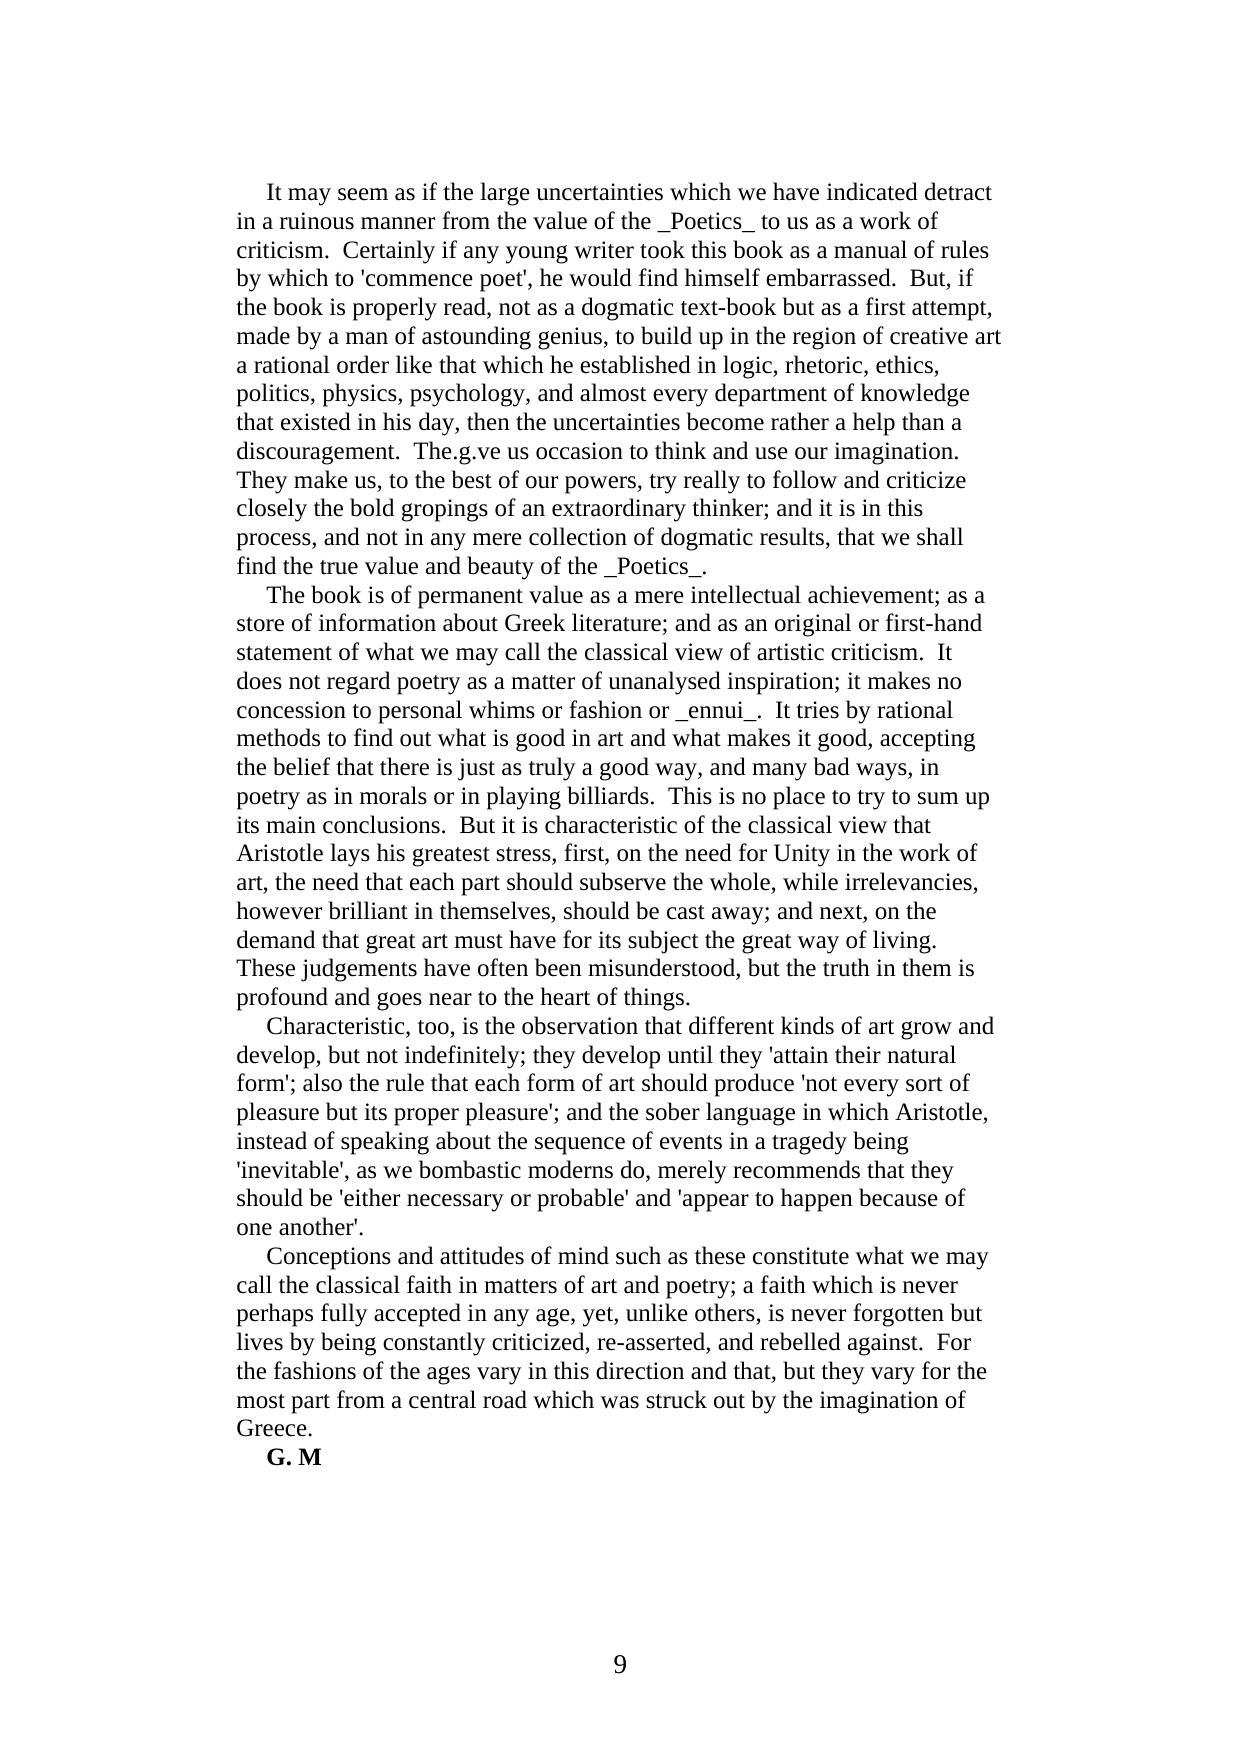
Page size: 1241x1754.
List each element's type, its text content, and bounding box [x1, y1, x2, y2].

text It may seem as if the large uncertainties which we have indicated detract in a ruinous manner from the value of the _Poetics_ to us as a work of criticism. Certainly if any young writer took this book as a manual of rules [236, 177, 1004, 263]
text Conceptions and attitudes of mind such as these constitute what we may call the classical faith in matters of art and poetry; a faith which is never perhaps fully accepted in any age, yet, unlike others, is never forgotten but lives by being constantly criticized, re-asserted, and rebelled against. For the fashions of the ages vary in this direction and that, but they vary for the most part from a central road which was struck out by the imagination of . [236, 1241, 1004, 1442]
text G. M [236, 1442, 1004, 1471]
text The book is of permanent value as a mere intellectual achievement; as a store of information about Greek literature; and as an original or first-hand statement of what we may call the classical view of artistic criticism. It does not regard poetry as a matter of unanalysed inspiration; it makes no concession to personal whims or fashion or _ennui_. It tries by rational methods to find out what is good in art and what makes it good, accepting the belief that there is just as truly a good way, and many bad ways, in poetry as in morals or in playing billiards. This is no place to try to sum up its main conclusions. But it is characteristic of the classical view that Aristotle lays his greatest stress, first, on the need for Unity in the work of art, the need that each part should subserve the whole, while irrelevancies, however brilliant in themselves, should be cast away; and next, on the demand that great art must have for its subject the great way of living. These judgements have often been misunderstood, but the truth in them is profound and goes near to the heart of things. [236, 580, 1004, 1011]
text Characteristic, too, is the observation that different kinds of art grow and develop, but not indefinitely; they develop until they 'attain their natural form'; also the rule that each form of art should produce 'not every sort of pleasure but its proper pleasure'; and the sober language in which Aristotle, instead of speaking about the sequence of events in a tragedy being 'inevitable', as we bombastic moderns do, merely recommends that they should be 'either necessary or probable' and 'appear to happen because of one another'. [236, 1011, 1004, 1241]
text by which to 'commence poet', he would find himself embarrassed. But, if the book is properly read, not as a dogmatic text-book but as a first attempt, made by a man of astounding genius, to build up in the region of creative art a rational order like that which he established in logic, rhetoric, ethics, politics, physics, psychology, and almost every department of knowledge that existed in his day, then the uncertainties become rather a help than a discouragement. The.g.ve us occasion to think and use our imagination. They make us, to the best of our powers, try really to follow and criticize closely the bold gropings of an extraordinary thinker; and it is in this process, and not in any mere collection of dogmatic results, that we shall find the true value and beauty of the _Poetics_. [236, 263, 1004, 580]
